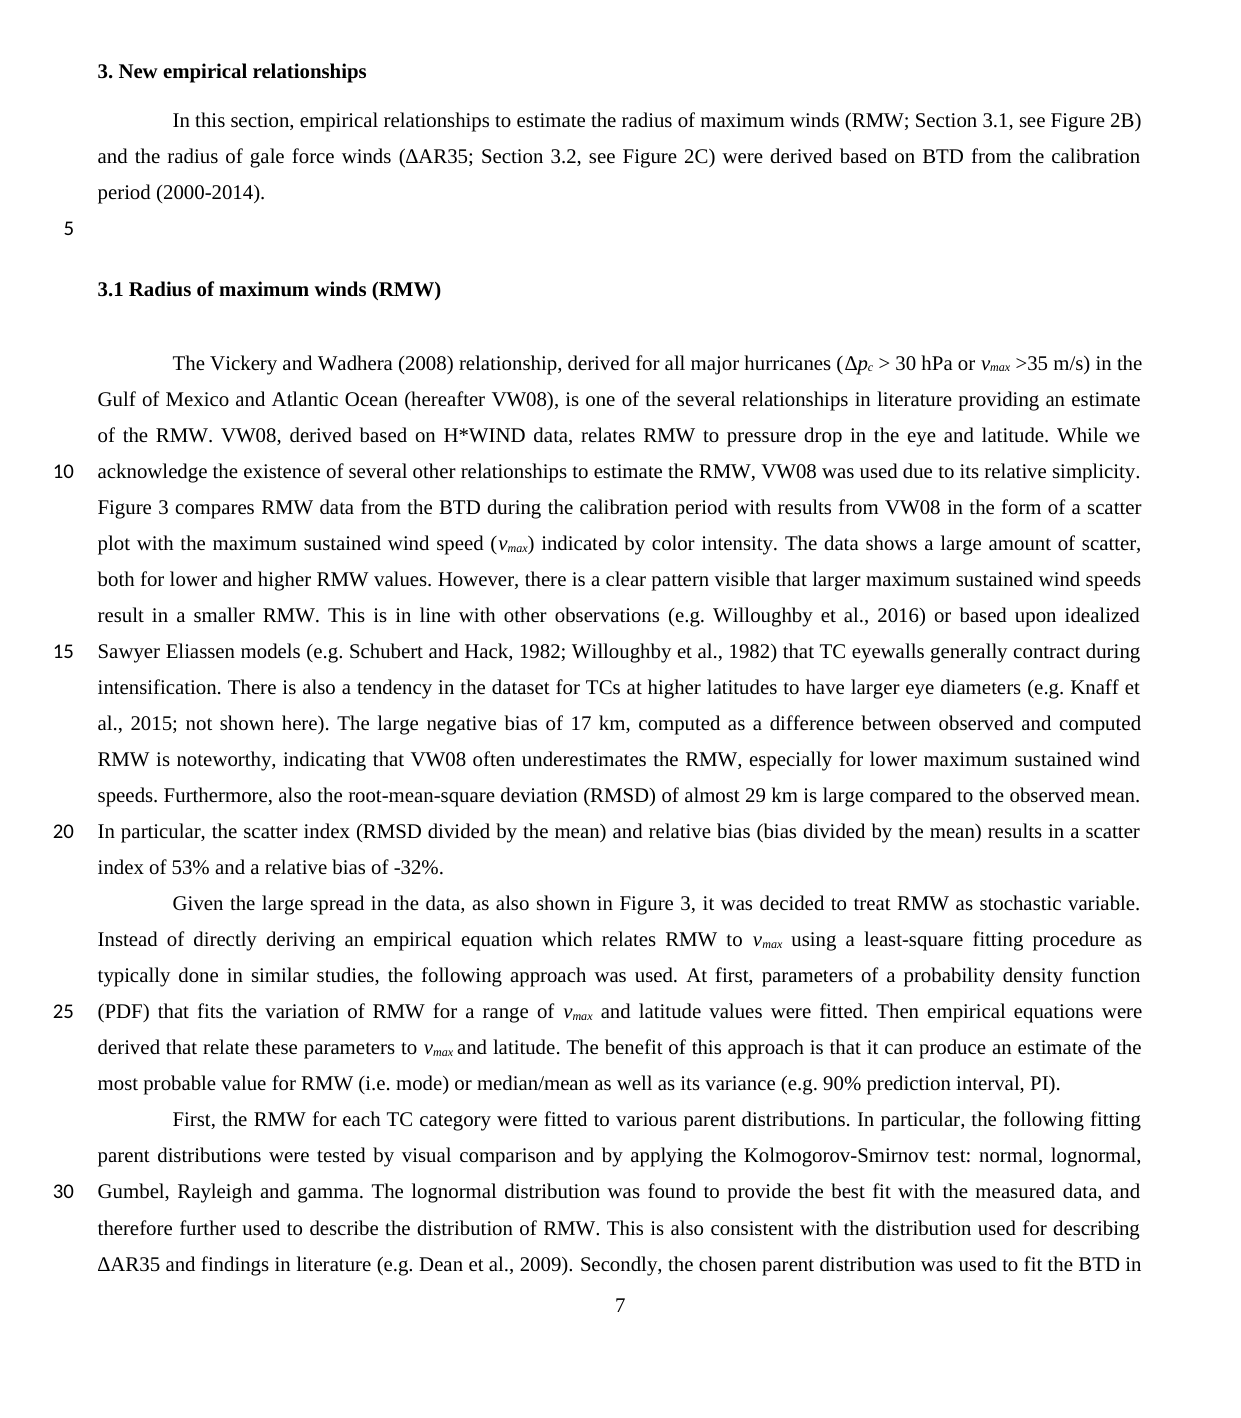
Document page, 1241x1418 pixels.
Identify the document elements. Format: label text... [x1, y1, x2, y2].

text Given the large spread in the data, as also shown in Figure 3, it was decided to treat RMW as stochastic variable. Instead of directly deriving an empirical equation which relates RMW to vmax using a least-square fitting procedure as typically done in similar studies, the following approach was used. At first, parameters of a probability density function (PDF) that fits the variation of RMW for a range of vmax and latitude values were fitted. Then empirical equations were derived that relate these parameters to vmax and latitude. The benefit of this approach is that it can produce an estimate of the most probable value for RMW (i.e. mode) or median/mean as well as its variance (e.g. 90% prediction interval, PI). [97, 891, 1143, 1095]
subtitle 3. New empirical relationships [97, 59, 1143, 83]
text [97, 1107, 1143, 1276]
text In this section, empirical relationships to estimate the radius of maximum winds (RMW; Section 3.1, see Figure 2B) and the radius of gale force winds (∆AR35; Section 3.2, see Figure 2C) were derived based on BTD from the calibration period (2000-2014). [97, 108, 1143, 204]
subtitle 3.1 Radius of maximum winds (RMW) [97, 277, 1143, 301]
text The Vickery and Wadhera (2008) relationship, derived for all major hurricanes (∆pc > 30 hPa or vmax >35 m/s) in the Gulf of Mexico and Atlantic Ocean (hereafter VW08), is one of the several relationships in literature providing an estimate of the RMW. VW08, derived based on H*WIND data, relates RMW to pressure drop in the eye and latitude. While we acknowledge the existence of several other relationships to estimate the RMW, VW08 was used due to its relative simplicity. Figure 3 compares RMW data from the BTD during the calibration period with results from VW08 in the form of a scatter plot with the maximum sustained wind speed (vmax) indicated by color intensity. The data shows a large amount of scatter, both for lower and higher RMW values. However, there is a clear pattern visible that larger maximum sustained wind speeds result in a smaller RMW. This is in line with other observations (e.g. Willoughby et al., 2016) or based upon idealized Sawyer Eliassen models (e.g. Schubert and Hack, 1982; Willoughby et al., 1982) that TC eyewalls generally contract during intensification. There is also a tendency in the dataset for TCs at higher latitudes to have larger eye diameters (e.g. Knaff et al., 2015; not shown here). The large negative bias of 17 km, computed as a difference between observed and computed RMW is noteworthy, indicating that VW08 often underestimates the RMW, especially for lower maximum sustained wind speeds. Furthermore, also the root-mean-square deviation (RMSD) of almost 29 km is large compared to the observed mean. In particular, the scatter index (RMSD divided by the mean) and relative bias (bias divided by the mean) results in a scatter index of 53% and a relative bias of -32%. [97, 350, 1143, 879]
